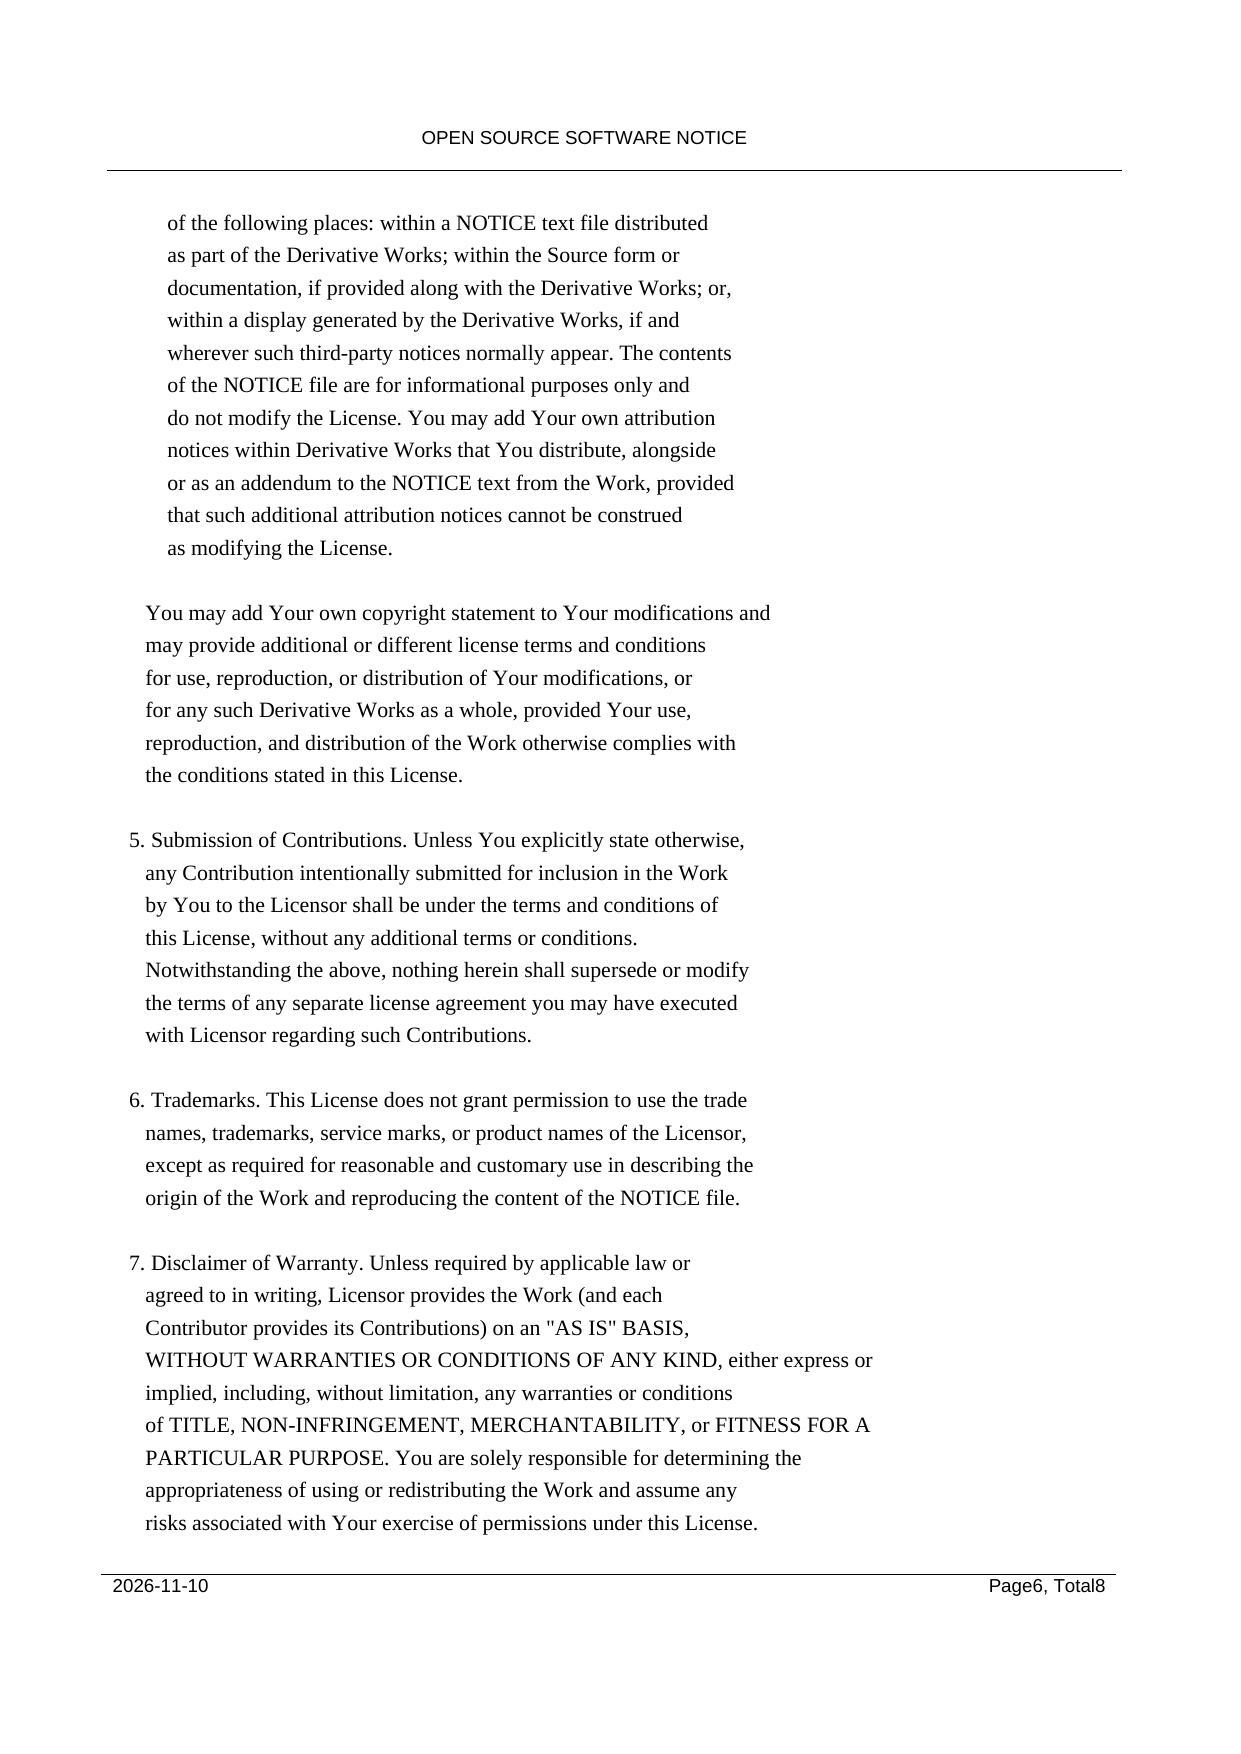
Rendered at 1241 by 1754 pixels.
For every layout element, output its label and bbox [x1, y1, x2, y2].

text [112, 206, 1128, 1539]
